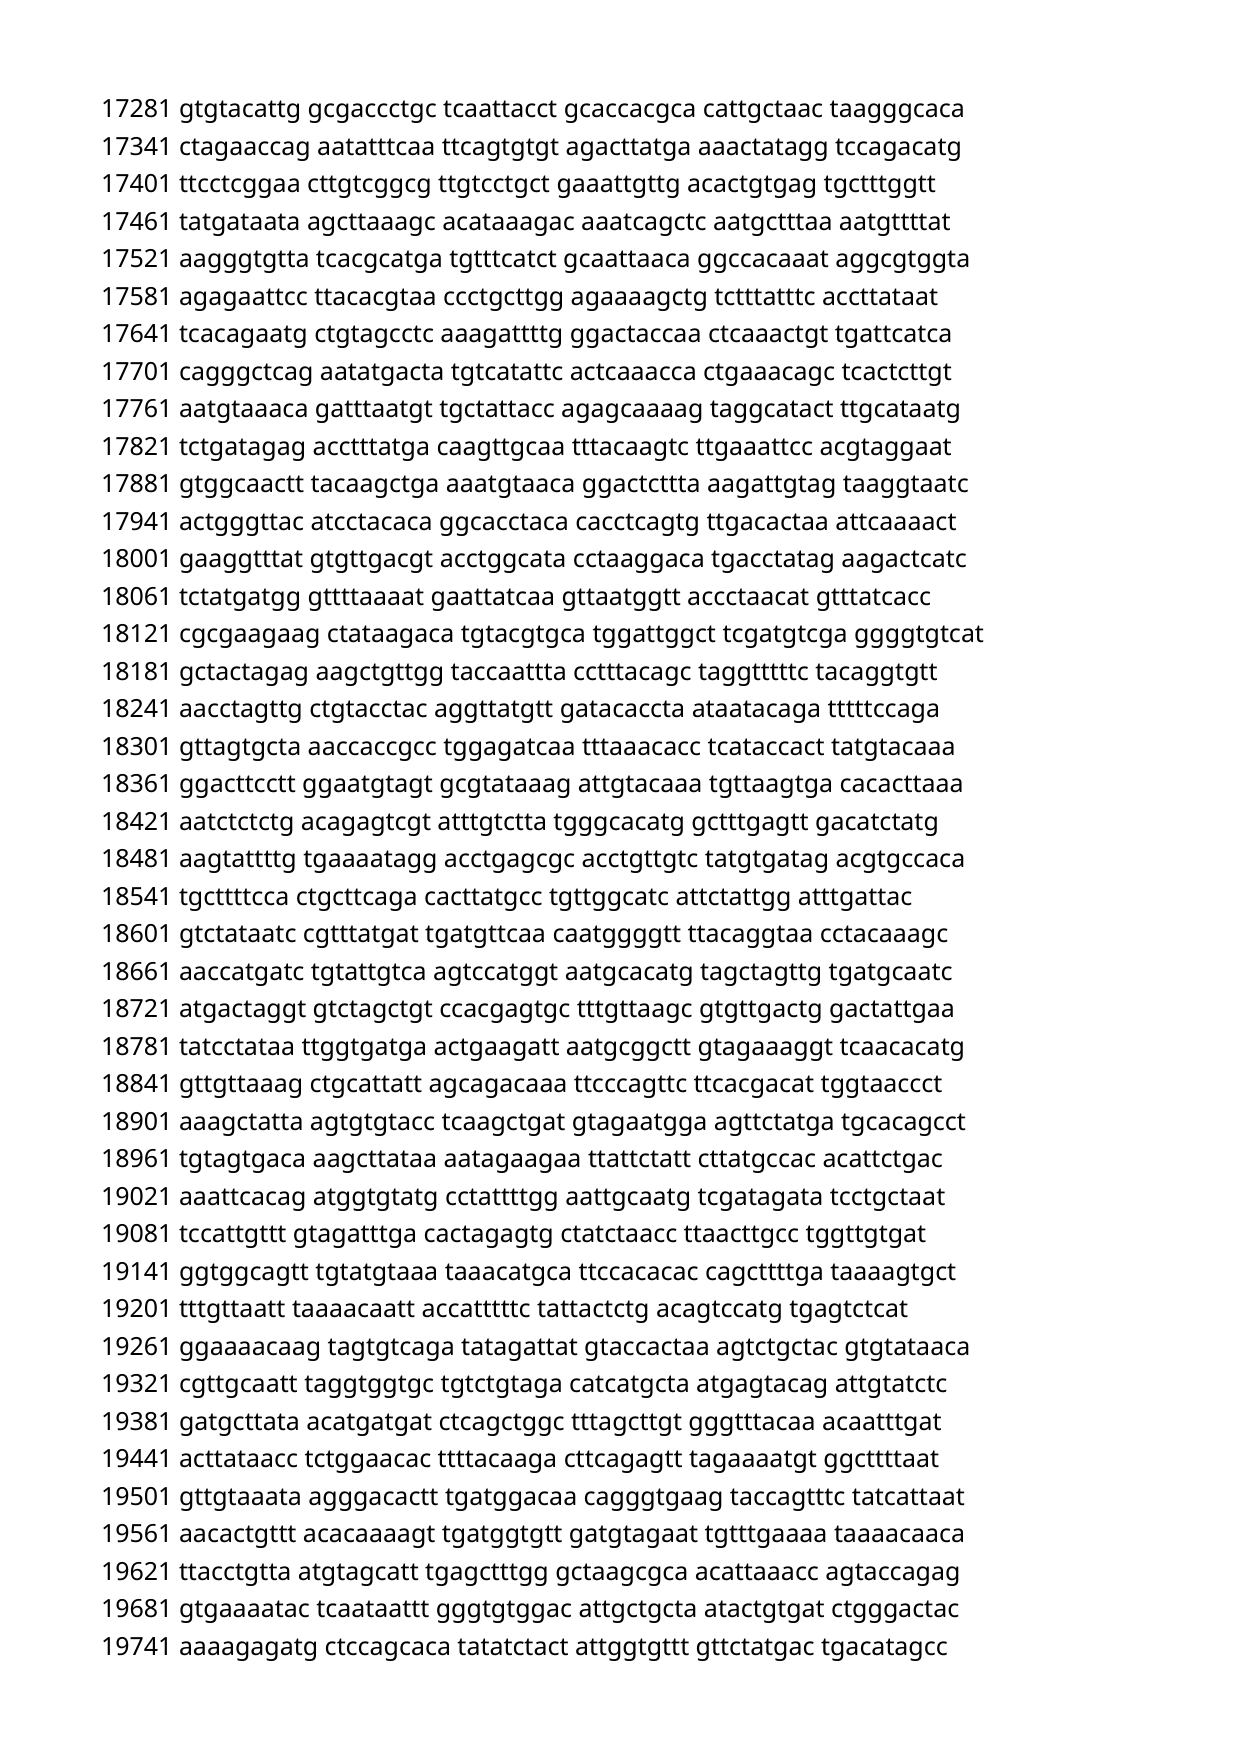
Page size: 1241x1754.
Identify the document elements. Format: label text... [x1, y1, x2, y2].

text 17641 tcacagaatg ctgtagcctc aaagattttg ggactaccaa ctcaaactgt tgattcatca [75, 314, 1165, 352]
text 19681 gtgaaaatac tcaataattt gggtgtggac attgctgcta atactgtgat ctgggactac [75, 1589, 1165, 1627]
text 18421 aatctctctg acagagtcgt atttgtctta tgggcacatg gctttgagtt gacatctatg [75, 802, 1165, 839]
text 18841 gttgttaaag ctgcattatt agcagacaaa ttcccagttc ttcacgacat tggtaaccct [75, 1064, 1165, 1102]
text 17281 gtgtacattg gcgaccctgc tcaattacct gcaccacgca cattgctaac taagggcaca [75, 89, 1165, 127]
text 18901 aaagctatta agtgtgtacc tcaagctgat gtagaatgga agttctatga tgcacagcct [75, 1102, 1165, 1139]
text 19081 tccattgttt gtagatttga cactagagtg ctatctaacc ttaacttgcc tggttgtgat [75, 1214, 1165, 1252]
text 18001 gaaggtttat gtgttgacgt acctggcata cctaaggaca tgacctatag aagactcatc [75, 539, 1165, 577]
text 17761 aatgtaaaca gatttaatgt tgctattacc agagcaaaag taggcatact ttgcataatg [75, 389, 1165, 427]
text 18121 cgcgaagaag ctataagaca tgtacgtgca tggattggct tcgatgtcga ggggtgtcat [75, 614, 1165, 652]
text 18721 atgactaggt gtctagctgt ccacgagtgc tttgttaagc gtgttgactg gactattgaa [75, 989, 1165, 1027]
text 18361 ggacttcctt ggaatgtagt gcgtataaag attgtacaaa tgttaagtga cacacttaaa [75, 764, 1165, 802]
text 17401 ttcctcggaa cttgtcggcg ttgtcctgct gaaattgttg acactgtgag tgctttggtt [75, 164, 1165, 202]
text 19201 tttgttaatt taaaacaatt accatttttc tattactctg acagtccatg tgagtctcat [75, 1289, 1165, 1327]
text 18601 gtctataatc cgtttatgat tgatgttcaa caatggggtt ttacaggtaa cctacaaagc [75, 914, 1165, 952]
text 17581 agagaattcc ttacacgtaa ccctgcttgg agaaaagctg tctttatttc accttataat [75, 277, 1165, 314]
text 18301 gttagtgcta aaccaccgcc tggagatcaa tttaaacacc tcataccact tatgtacaaa [75, 727, 1165, 764]
text 17701 cagggctcag aatatgacta tgtcatattc actcaaacca ctgaaacagc tcactcttgt [75, 352, 1165, 389]
text 19441 acttataacc tctggaacac ttttacaaga cttcagagtt tagaaaatgt ggcttttaat [75, 1439, 1165, 1477]
text 18781 tatcctataa ttggtgatga actgaagatt aatgcggctt gtagaaaggt tcaacacatg [75, 1027, 1165, 1064]
text 19501 gttgtaaata agggacactt tgatggacaa cagggtgaag taccagtttc tatcattaat [75, 1477, 1165, 1514]
text 19321 cgttgcaatt taggtggtgc tgtctgtaga catcatgcta atgagtacag attgtatctc [75, 1364, 1165, 1402]
text 17341 ctagaaccag aatatttcaa ttcagtgtgt agacttatga aaactatagg tccagacatg [75, 127, 1165, 164]
text 18661 aaccatgatc tgtattgtca agtccatggt aatgcacatg tagctagttg tgatgcaatc [75, 952, 1165, 989]
text 19381 gatgcttata acatgatgat ctcagctggc tttagcttgt gggtttacaa acaatttgat [75, 1402, 1165, 1439]
text 17821 tctgatagag acctttatga caagttgcaa tttacaagtc ttgaaattcc acgtaggaat [75, 427, 1165, 464]
text 18061 tctatgatgg gttttaaaat gaattatcaa gttaatggtt accctaacat gtttatcacc [75, 577, 1165, 614]
text 19561 aacactgttt acacaaaagt tgatggtgtt gatgtagaat tgtttgaaaa taaaacaaca [75, 1514, 1165, 1552]
text 17941 actgggttac atcctacaca ggcacctaca cacctcagtg ttgacactaa attcaaaact [75, 502, 1165, 539]
text 17521 aagggtgtta tcacgcatga tgtttcatct gcaattaaca ggccacaaat aggcgtggta [75, 239, 1165, 277]
text 19261 ggaaaacaag tagtgtcaga tatagattat gtaccactaa agtctgctac gtgtataaca [75, 1327, 1165, 1364]
text 18181 gctactagag aagctgttgg taccaattta cctttacagc taggtttttc tacaggtgtt [75, 652, 1165, 689]
text 17881 gtggcaactt tacaagctga aaatgtaaca ggactcttta aagattgtag taaggtaatc [75, 464, 1165, 502]
text 19621 ttacctgtta atgtagcatt tgagctttgg gctaagcgca acattaaacc agtaccagag [75, 1552, 1165, 1589]
text 19141 ggtggcagtt tgtatgtaaa taaacatgca ttccacacac cagcttttga taaaagtgct [75, 1252, 1165, 1289]
text 18541 tgcttttcca ctgcttcaga cacttatgcc tgttggcatc attctattgg atttgattac [75, 877, 1165, 914]
text 19741 aaaagagatg ctccagcaca tatatctact attggtgttt gttctatgac tgacatagcc [75, 1627, 1165, 1664]
text 18481 aagtattttg tgaaaatagg acctgagcgc acctgttgtc tatgtgatag acgtgccaca [75, 839, 1165, 877]
text 18241 aacctagttg ctgtacctac aggttatgtt gatacaccta ataatacaga tttttccaga [75, 689, 1165, 727]
text 18961 tgtagtgaca aagcttataa aatagaagaa ttattctatt cttatgccac acattctgac [75, 1139, 1165, 1177]
text 17461 tatgataata agcttaaagc acataaagac aaatcagctc aatgctttaa aatgttttat [75, 202, 1165, 239]
text 19021 aaattcacag atggtgtatg cctattttgg aattgcaatg tcgatagata tcctgctaat [75, 1177, 1165, 1214]
